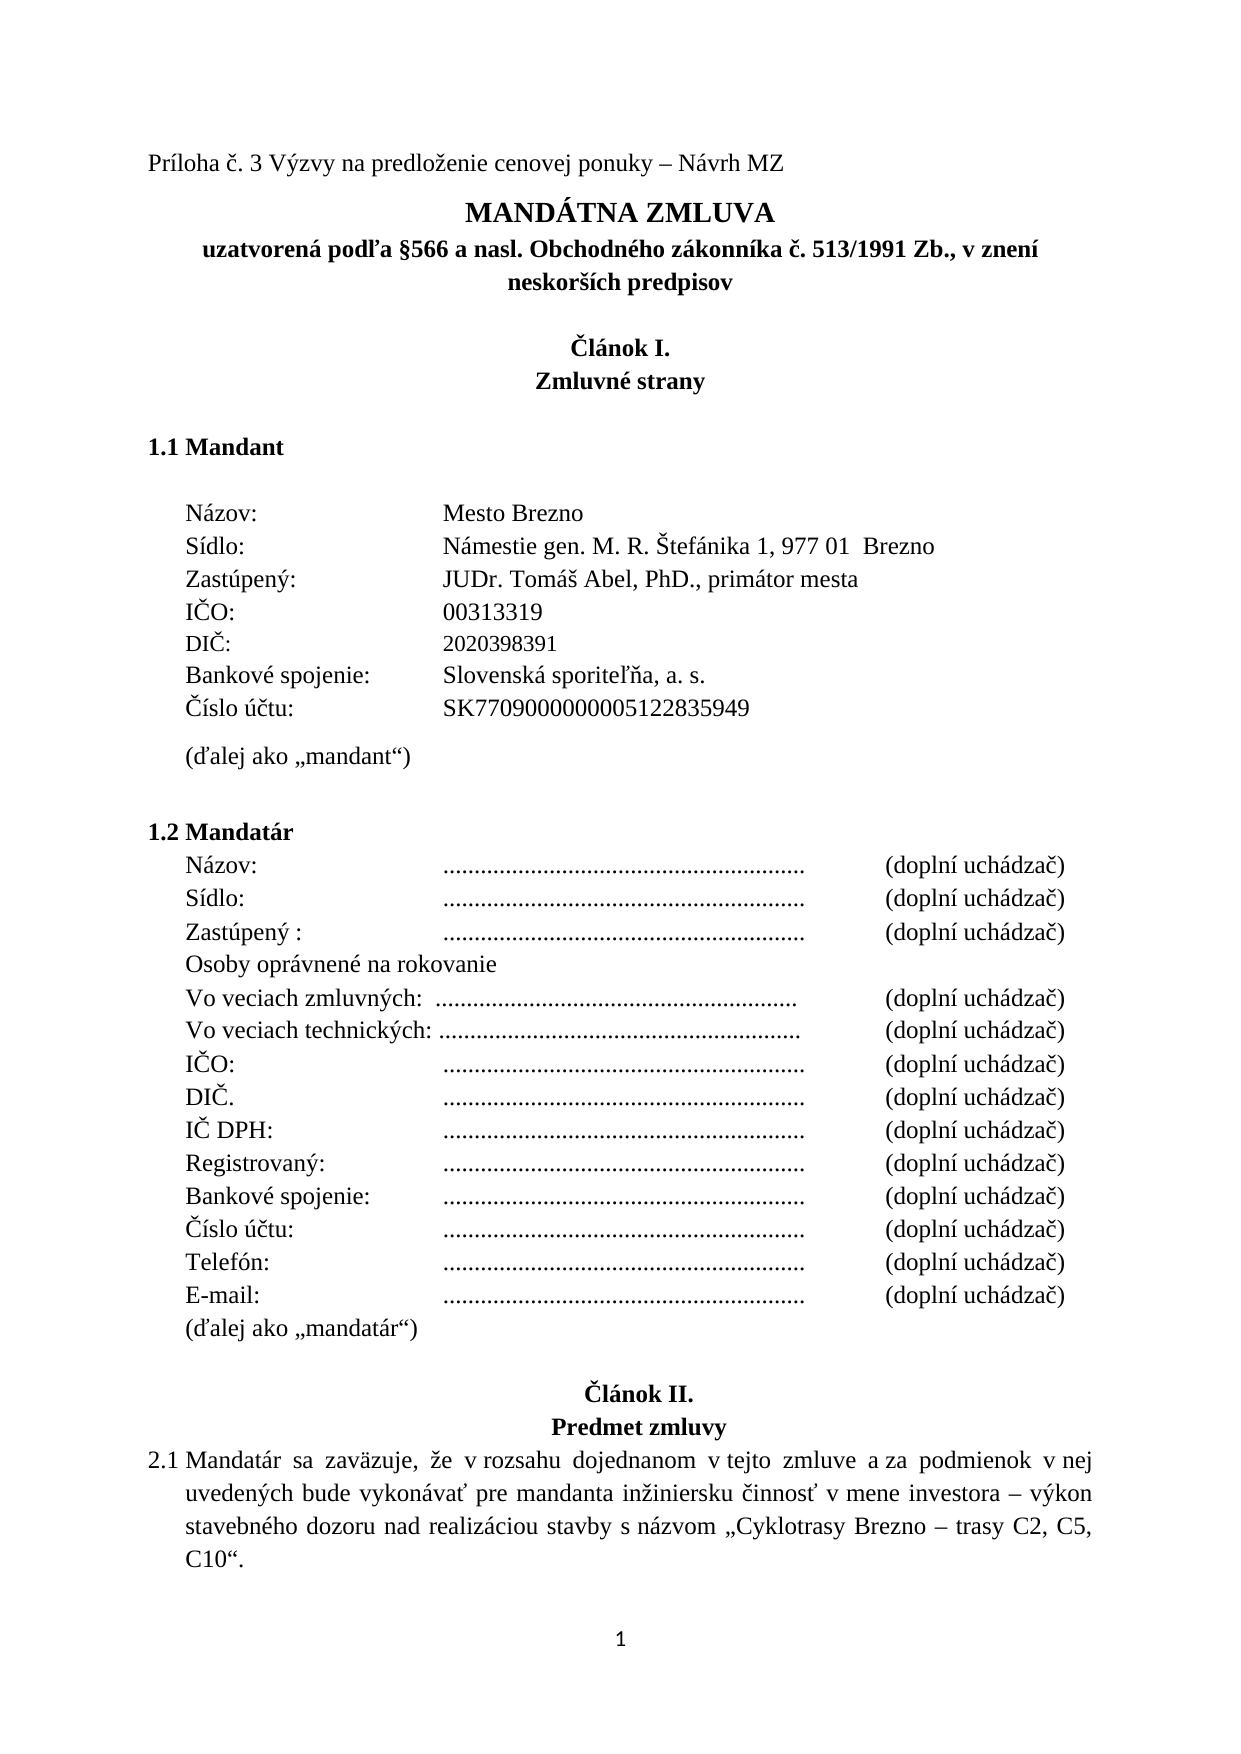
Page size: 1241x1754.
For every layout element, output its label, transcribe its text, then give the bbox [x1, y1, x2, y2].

text Číslo účtu: .......................................................... (doplní uchádzač) [185, 1214, 1093, 1242]
text IČO: 00313319 [185, 597, 1093, 626]
text Číslo účtu: SK7709000000005122835949 [148, 693, 1093, 722]
text Bankové spojenie: .......................................................... (doplní uchádzač) [185, 1181, 1093, 1209]
text Zastúpený: JUDr. Tomáš Abel, PhD., primátor mesta [185, 564, 1093, 593]
text Názov: Mesto Brezno [185, 498, 1093, 527]
text Článok II. [185, 1379, 1093, 1408]
text Článok I. [148, 333, 1093, 362]
text Príloha č. 3 Výzvy na predloženie cenovej ponuky – Návrh MZ [148, 148, 1093, 176]
list Mandatár sa zaväzuje, že v rozsahu dojednanom v tejto zmluve a za podmienok v nej uvedených bude vykonávať pre mandanta inžiniersku činnosť v mene investora – výkon stavebného dozoru nad realizáciou stavby s názvom „Cyklotrasy Brezno – trasy C2, C5, C10“. [148, 1445, 1093, 1573]
text Vo veciach technických: .......................................................... (doplní uchádzač) [185, 1016, 1093, 1044]
text IČO: .......................................................... (doplní uchádzač) [185, 1049, 1093, 1077]
text DIČ. .......................................................... (doplní uchádzač) [185, 1082, 1093, 1110]
text E-mail: .......................................................... (doplní uchádzač) [185, 1280, 1093, 1308]
text IČ DPH: .......................................................... (doplní uchádzač) [185, 1115, 1093, 1143]
text Vo veciach zmluvných: .......................................................... (doplní uchádzač) [185, 983, 1093, 1011]
text (ďalej ako „mandatár“) [185, 1313, 1093, 1342]
text Sídlo: Námestie gen. M. R. Štefánika 1, 977 01 Brezno [185, 531, 1093, 560]
text Bankové spojenie: Slovenská sporiteľňa, a. s. [185, 660, 1093, 689]
text Názov: .......................................................... (doplní uchádzač) [185, 851, 1093, 879]
text Zmluvné strany [148, 366, 1093, 395]
text MANDÁTNA ZMLUVA [148, 195, 1093, 229]
text (ďalej ako „mandant“) [148, 741, 1093, 770]
text Telefón: .......................................................... (doplní uchádzač) [185, 1247, 1093, 1276]
list Mandatár [148, 817, 1093, 846]
text Sídlo: .......................................................... (doplní uchádzač) [185, 883, 1093, 912]
text Osoby oprávnené na rokovanie [185, 949, 1093, 978]
text uzatvorená podľa §566 a nasl. Obchodného zákonníka č. 513/1991 Zb., v znení neskorších predpisov [148, 234, 1093, 296]
text Zastúpený : .......................................................... (doplní uchádzač) [185, 917, 1093, 945]
list Mandant [148, 432, 1093, 461]
text Registrovaný: .......................................................... (doplní uchádzač) [185, 1148, 1093, 1176]
text Predmet zmluvy [185, 1412, 1093, 1441]
text DIČ: 2020398391 [185, 630, 1093, 656]
